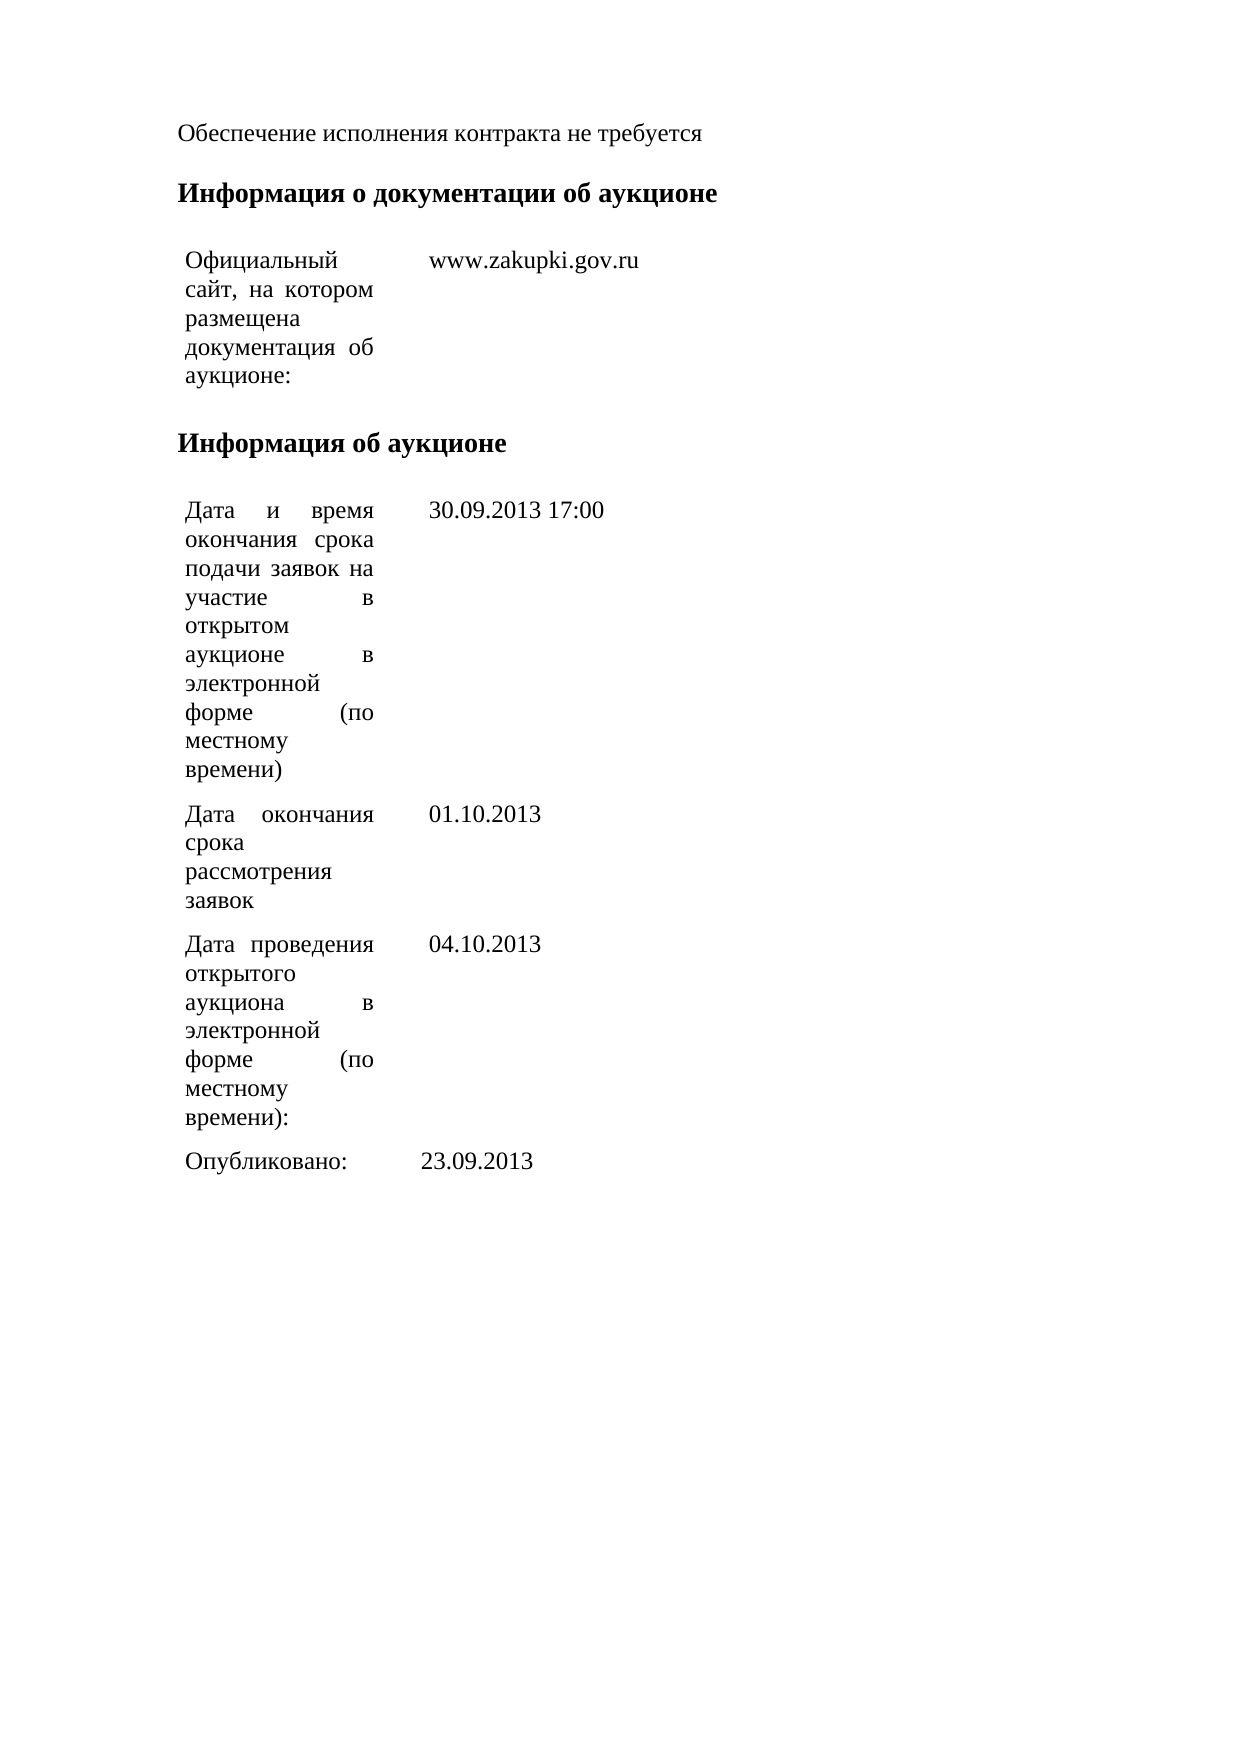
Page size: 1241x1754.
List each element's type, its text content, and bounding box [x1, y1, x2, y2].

text Информация о документации об аукционе [177, 176, 1152, 208]
table_header Обеспечение исполнения контракта не требуется [177, 118, 1152, 147]
table_cell 04.10.2013 [421, 921, 1152, 1138]
table_cell Дата окончания срока рассмотрения заявок [177, 791, 421, 921]
text Информация об аукционе [177, 426, 1152, 458]
table_cell 01.10.2013 [421, 791, 1152, 921]
table_header 23.09.2013 [421, 1138, 1152, 1183]
table_header Официальный сайт, на котором размещена документация об аукционе: [177, 238, 421, 397]
table_header 30.09.2013 17:00 [421, 488, 1152, 791]
table_header Дата и время окончания срока подачи заявок на участие в открытом аукционе в электронной форме (по местному времени) [177, 488, 421, 791]
table_header www.zakupki.gov.ru [421, 238, 1152, 397]
table_header Опубликовано: [177, 1138, 421, 1183]
table_cell Дата проведения открытого аукциона в электронной форме (по местному времени): [177, 921, 421, 1138]
